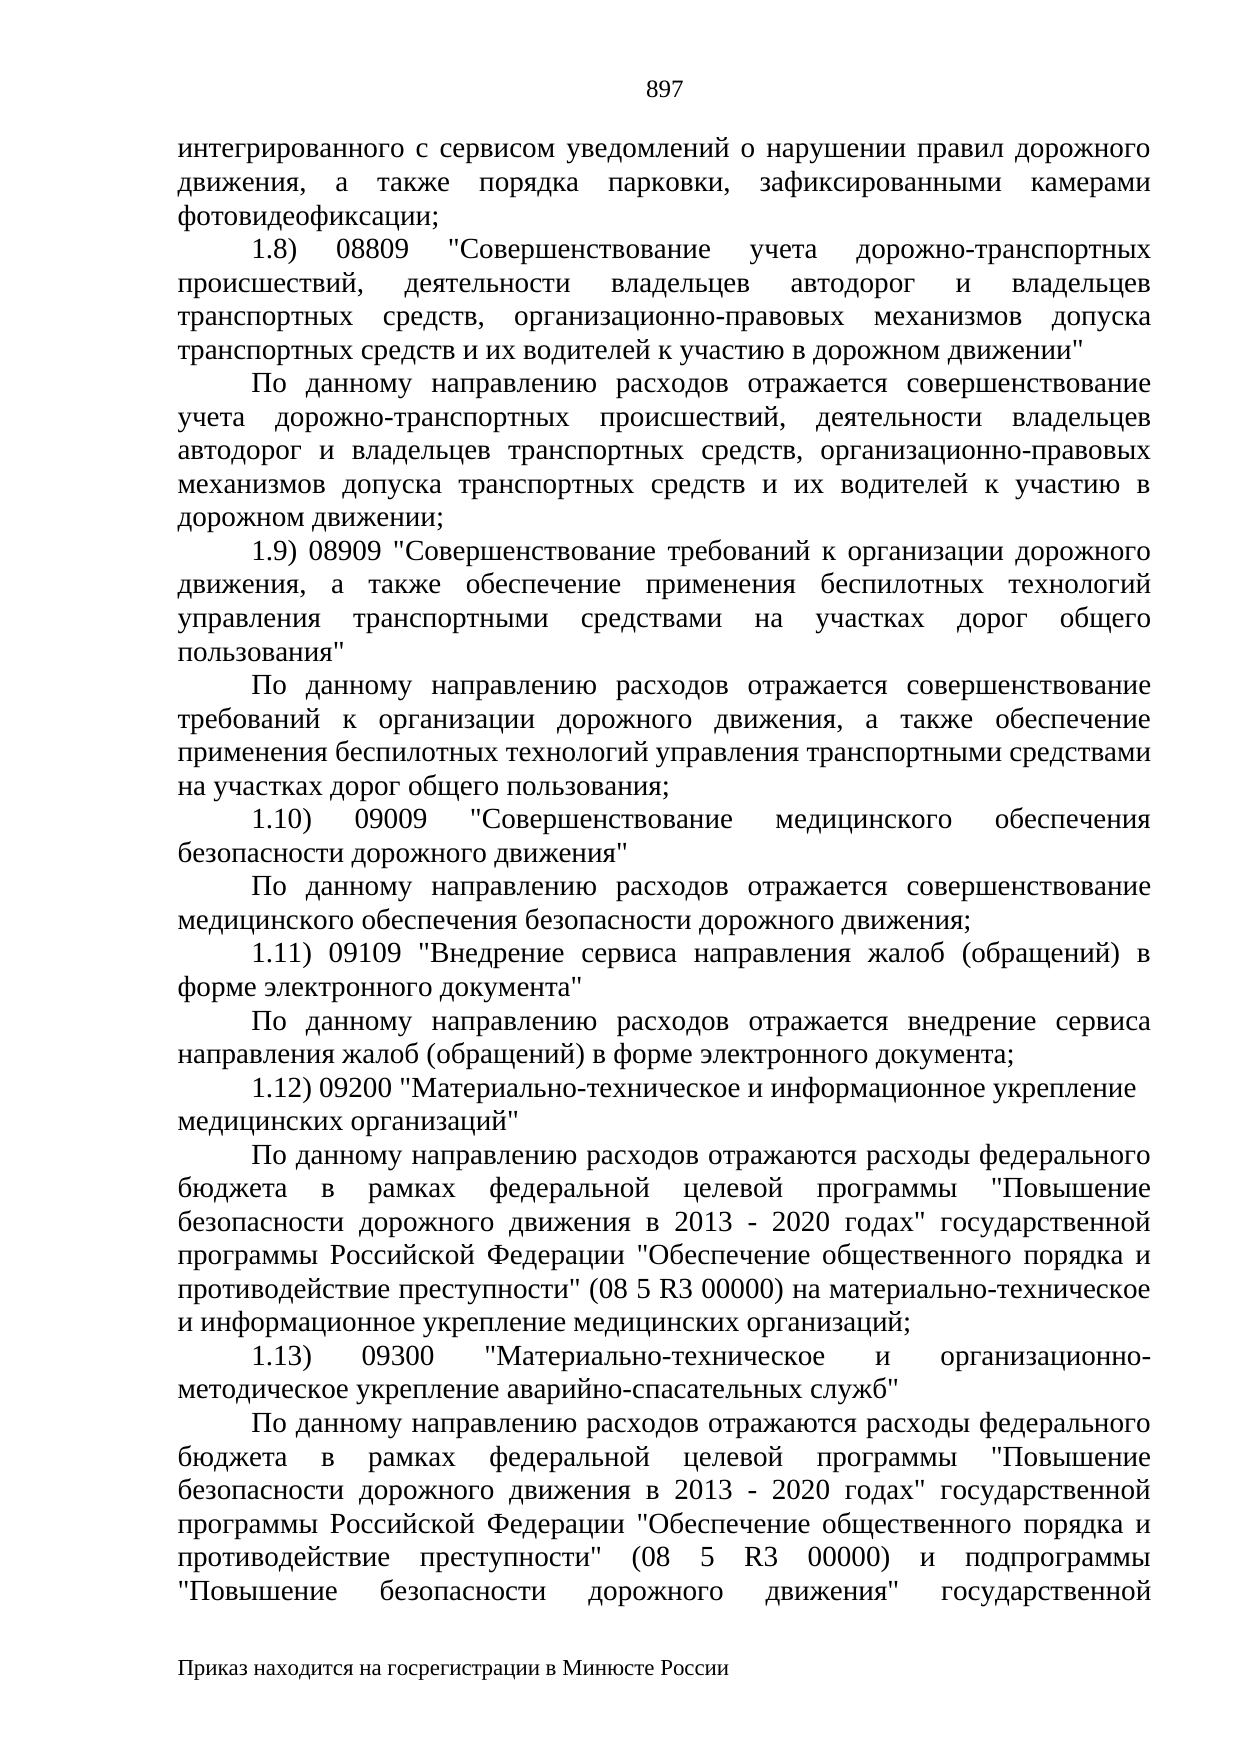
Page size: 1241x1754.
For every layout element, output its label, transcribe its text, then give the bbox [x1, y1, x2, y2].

text 1.11) 09109 "Внедрение сервиса направления жалоб (обращений) в форме электронного документа" [177, 936, 1152, 1003]
text 1.8) 08809 "Совершенствование учета дорожно-транспортных происшествий, деятельности владельцев автодорог и владельцев транспортных средств, организационно-правовых механизмов допуска транспортных средств и их водителей к участию в дорожном движении" [177, 231, 1152, 365]
text По данному направлению расходов отражается совершенствование учета дорожно-транспортных происшествий, деятельности владельцев автодорог и владельцев транспортных средств, организационно-правовых механизмов допуска транспортных средств и их водителей к участию в дорожном движении; [177, 365, 1152, 533]
text 1.12) 09200 "Материально-техническое и информационное укрепление медицинских организаций" [177, 1070, 1152, 1137]
text По данному направлению расходов отражается совершенствование требований к организации дорожного движения, а также обеспечение применения беспилотных технологий управления транспортными средствами на участках дорог общего пользования; [177, 667, 1152, 801]
text По данному направлению расходов отражается совершенствование медицинского обеспечения безопасности дорожного движения; [177, 868, 1152, 936]
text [177, 131, 1152, 231]
text По данному направлению расходов отражаются расходы федерального бюджета в рамках федеральной целевой программы "Повышение безопасности дорожного движения в 2013 - 2020 годах" государственной программы Российской Федерации "Обеспечение общественного порядка и противодействие преступности" (08 5 R3 00000) на материально-техническое и информационное укрепление медицинских организаций; [177, 1137, 1152, 1338]
text 1.13) 09300 "Материально-техническое и организационно-методическое укрепление аварийно-спасательных служб" [177, 1338, 1152, 1405]
text 1.10) 09009 "Совершенствование медицинского обеспечения безопасности дорожного движения" [177, 801, 1152, 868]
text По данному направлению расходов отражается внедрение сервиса направления жалоб (обращений) в форме электронного документа; [177, 1003, 1152, 1070]
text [177, 1405, 1152, 1606]
text 1.9) 08909 "Совершенствование требований к организации дорожного движения, а также обеспечение применения беспилотных технологий управления транспортными средствами на участках дорог общего пользования" [177, 533, 1152, 667]
